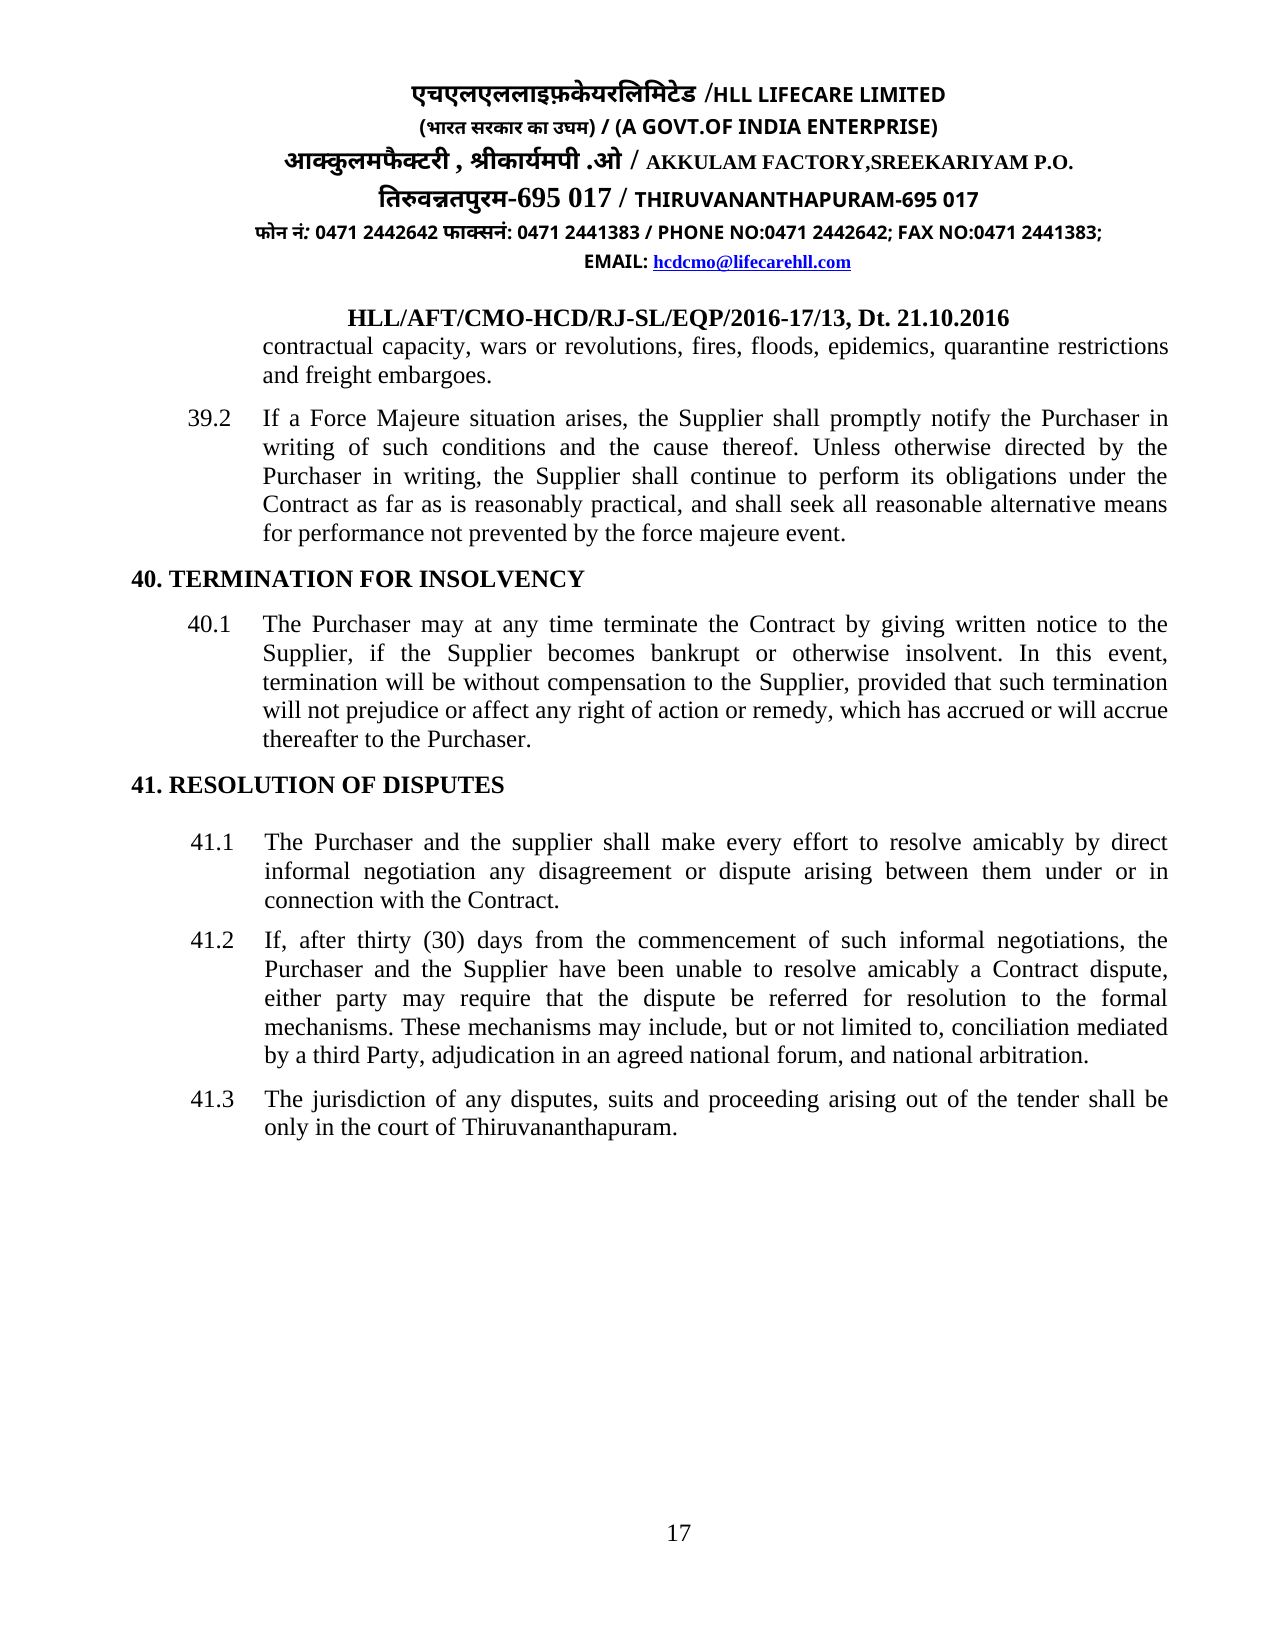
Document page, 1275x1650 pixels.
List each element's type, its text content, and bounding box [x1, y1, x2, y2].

text 40.1 The Purchaser may at any time terminate the Contract by giving written notice to the Supplier, if the Supplier becomes bankrupt or otherwise insolvent. In this event, termination will be without compensation to the Supplier, provided that such termination will not prejudice or affect any right of action or remedy, which has accrued or will accrue thereafter to the Purchaser. [187, 609, 1169, 753]
text 40. TERMINATION FOR INSOLVENCY [131, 564, 1226, 592]
list The jurisdiction of any disputes, suits and proceeding arising out of the tender shall be only in the court of Thiruvananthapuram. [190, 1084, 1169, 1141]
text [187, 331, 1169, 389]
text 41. RESOLUTION OF DISPUTES [131, 770, 1226, 798]
list The Purchaser and the supplier shall make every effort to resolve amicably by direct informal negotiation any disagreement or dispute arising between them under or in connection with the Contract. [190, 827, 1169, 913]
text 39.2 If a Force Majeure situation arises, the Supplier shall promptly notify the Purchaser in writing of such conditions and the cause thereof. Unless otherwise directed by the Purchaser in writing, the Supplier shall continue to perform its obligations under the Contract as far as is reasonably practical, and shall seek all reasonable alternative means for performance not prevented by the force majeure event. [187, 403, 1169, 547]
list If, after thirty (30) days from the commencement of such informal negotiations, the Purchaser and the Supplier have been unable to resolve amicably a Contract dispute, either party may require that the dispute be referred for resolution to the formal mechanisms. These mechanisms may include, but or not limited to, conciliation mediated by a third Party, adjudication in an agreed national forum, and national arbitration. [190, 926, 1169, 1069]
